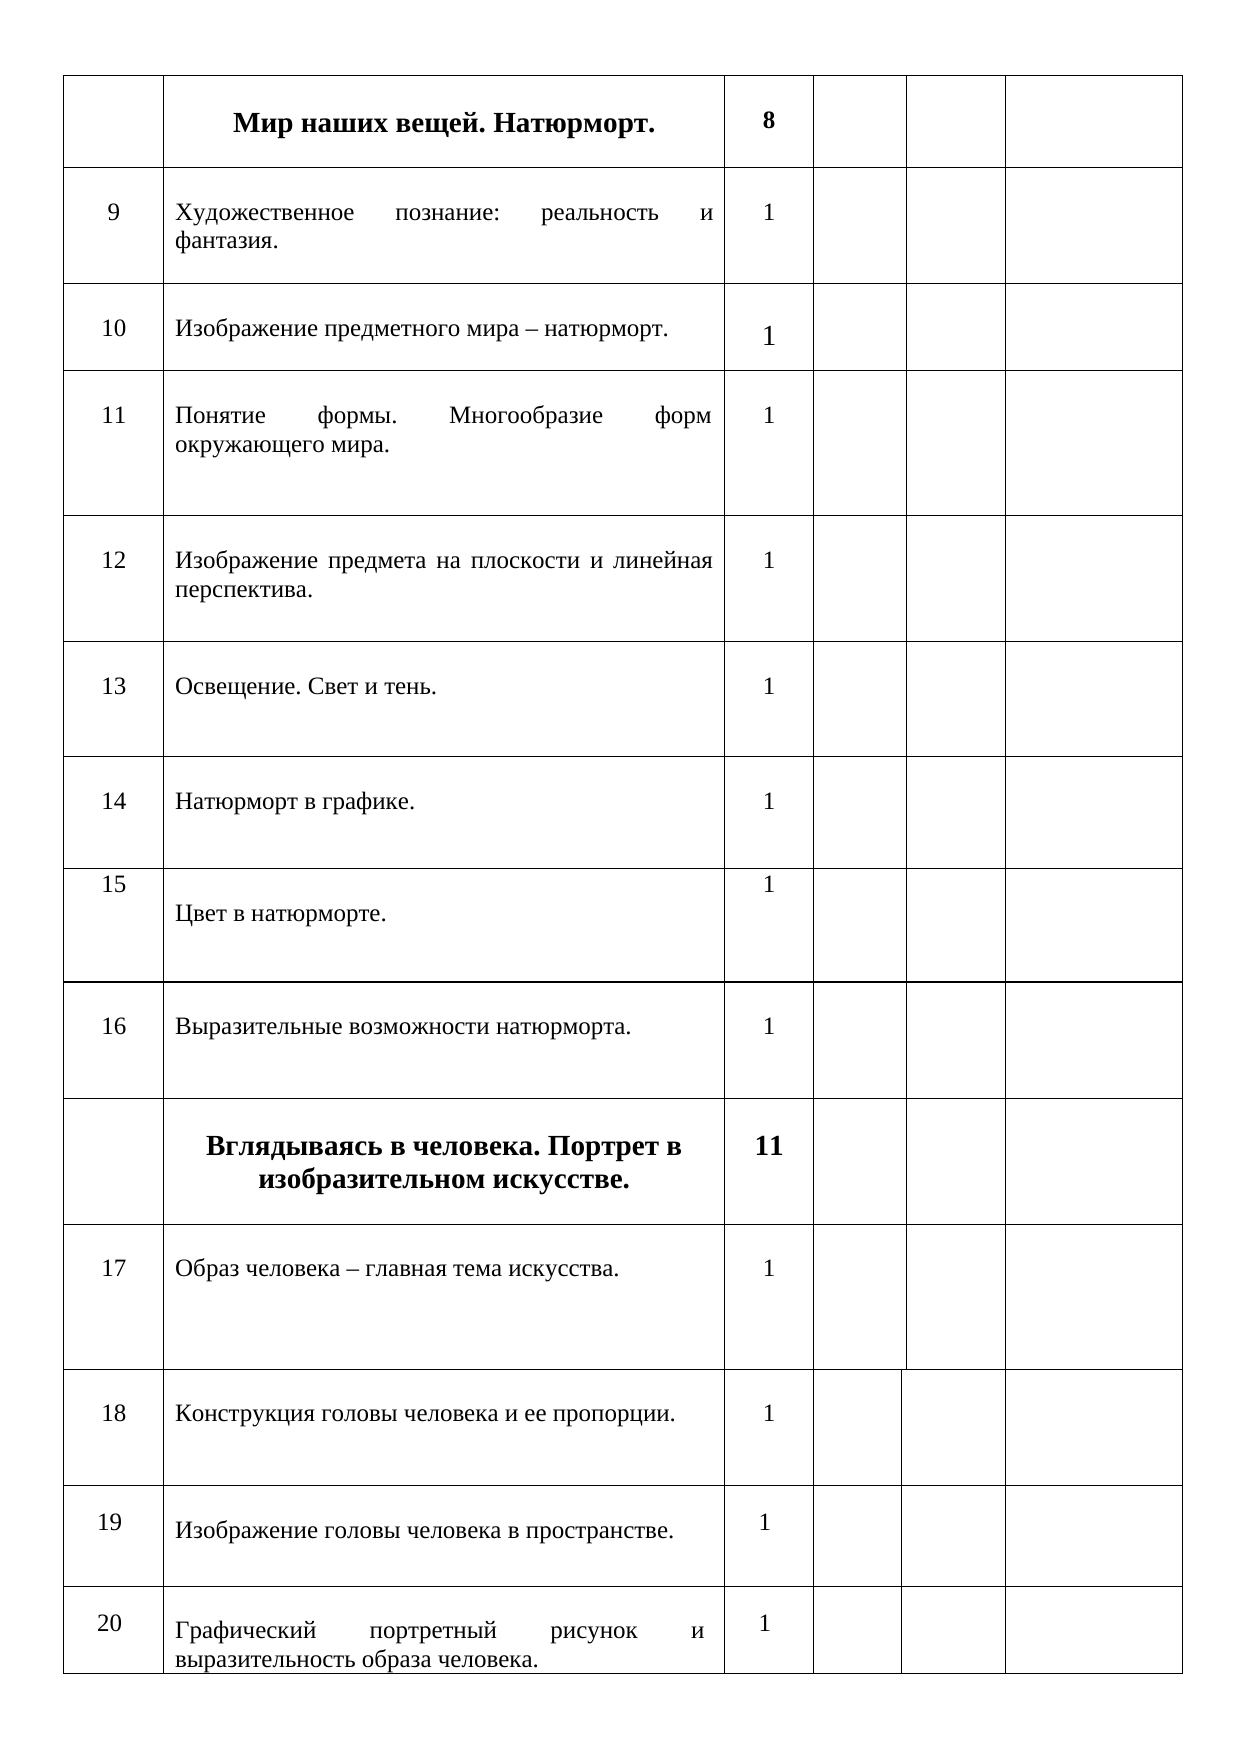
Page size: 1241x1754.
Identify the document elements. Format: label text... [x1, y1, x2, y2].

table_cell [1006, 1370, 1182, 1485]
table_cell [814, 642, 906, 756]
table_cell 1 [725, 516, 813, 641]
table_cell 8 [725, 76, 813, 167]
table_cell [907, 983, 1005, 1098]
table_cell [1006, 1587, 1182, 1673]
table_cell [814, 1099, 906, 1224]
table_cell 1 [725, 371, 813, 515]
table_cell [814, 1587, 901, 1673]
table_cell [64, 1099, 163, 1224]
table_cell Художественное познание: реальность и фантазия. [164, 168, 724, 283]
table_cell 11 [725, 1099, 813, 1224]
table_cell [1006, 516, 1182, 641]
table_cell 16 [64, 983, 163, 1098]
table_cell Образ человека – главная тема искусства. [164, 1225, 724, 1368]
table_cell 12 [64, 516, 163, 641]
table_cell [1006, 1225, 1182, 1368]
table_cell [64, 76, 163, 167]
table_cell Выразительные возможности натюрморта. [164, 983, 724, 1098]
table_cell [1006, 869, 1182, 981]
table_cell 1 [725, 1225, 813, 1368]
table_cell Мир наших вещей. Натюрморт. [164, 76, 724, 167]
table_cell [907, 516, 1005, 641]
table_cell [907, 168, 1005, 283]
table_cell Конструкция головы человека и ее пропорции. [164, 1370, 724, 1485]
table_cell [907, 76, 1005, 167]
table_cell [907, 284, 1005, 370]
table_cell Цвет в натюрморте. [164, 869, 724, 981]
table_cell 1 [725, 642, 813, 756]
table_cell [907, 1225, 1005, 1368]
table_cell 19 [64, 1486, 163, 1586]
table_cell Освещение. Свет и тень. [164, 642, 724, 756]
table_cell Понятие формы. Многообразие форм окружающего мира. [164, 371, 724, 515]
table_cell [814, 757, 906, 868]
table_cell [907, 869, 1005, 981]
table_cell [814, 1370, 901, 1485]
table_cell Изображение предмета на плоскости и линейная перспектива. [164, 516, 724, 641]
table_cell [907, 371, 1005, 515]
table_cell 1 [725, 1370, 813, 1485]
table_cell [902, 1587, 1005, 1673]
table_cell [814, 168, 906, 283]
table_cell [907, 642, 1005, 756]
table_cell 13 [64, 642, 163, 756]
table_cell Натюрморт в графике. [164, 757, 724, 868]
table_cell [1006, 757, 1182, 868]
table_cell 1 [725, 983, 813, 1098]
table_cell [814, 869, 906, 981]
table_cell [1006, 1486, 1182, 1586]
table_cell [164, 1587, 724, 1673]
table_cell 9 [64, 168, 163, 283]
table_cell 17 [64, 1225, 163, 1368]
table_cell [1006, 642, 1182, 756]
table_cell [814, 371, 906, 515]
table_cell [902, 1370, 1005, 1485]
table_cell [1006, 76, 1182, 167]
table_cell [814, 1486, 901, 1586]
table_cell [814, 1225, 906, 1368]
table_cell [1006, 983, 1182, 1098]
table_cell 10 [64, 284, 163, 370]
table_cell 1 [725, 1486, 813, 1586]
table_cell 11 [64, 371, 163, 515]
table_cell 1 [725, 284, 813, 370]
table_cell 1 [725, 869, 813, 981]
table_cell 18 [64, 1370, 163, 1485]
table_cell Изображение предметного мира – натюрморт. [164, 284, 724, 370]
table_cell [814, 516, 906, 641]
table_cell 1 [725, 168, 813, 283]
table_cell Изображение головы человека в пространстве. [164, 1486, 724, 1586]
table_cell 15 [64, 869, 163, 981]
table_cell 1 [725, 757, 813, 868]
table_cell [814, 76, 906, 167]
table_cell 1 [725, 1587, 813, 1673]
table_cell [907, 757, 1005, 868]
table_cell [907, 1099, 1005, 1224]
table_cell [1006, 1099, 1182, 1224]
table_cell [1006, 284, 1182, 370]
table_cell [902, 1486, 1005, 1586]
table_cell [1006, 168, 1182, 283]
table_cell [814, 284, 906, 370]
table_cell [814, 983, 906, 1098]
table_cell 14 [64, 757, 163, 868]
table_cell Вглядываясь в человека. Портрет в изобразительном искусстве. [164, 1099, 724, 1224]
table_cell [1006, 371, 1182, 515]
table_cell 20 [64, 1587, 163, 1673]
